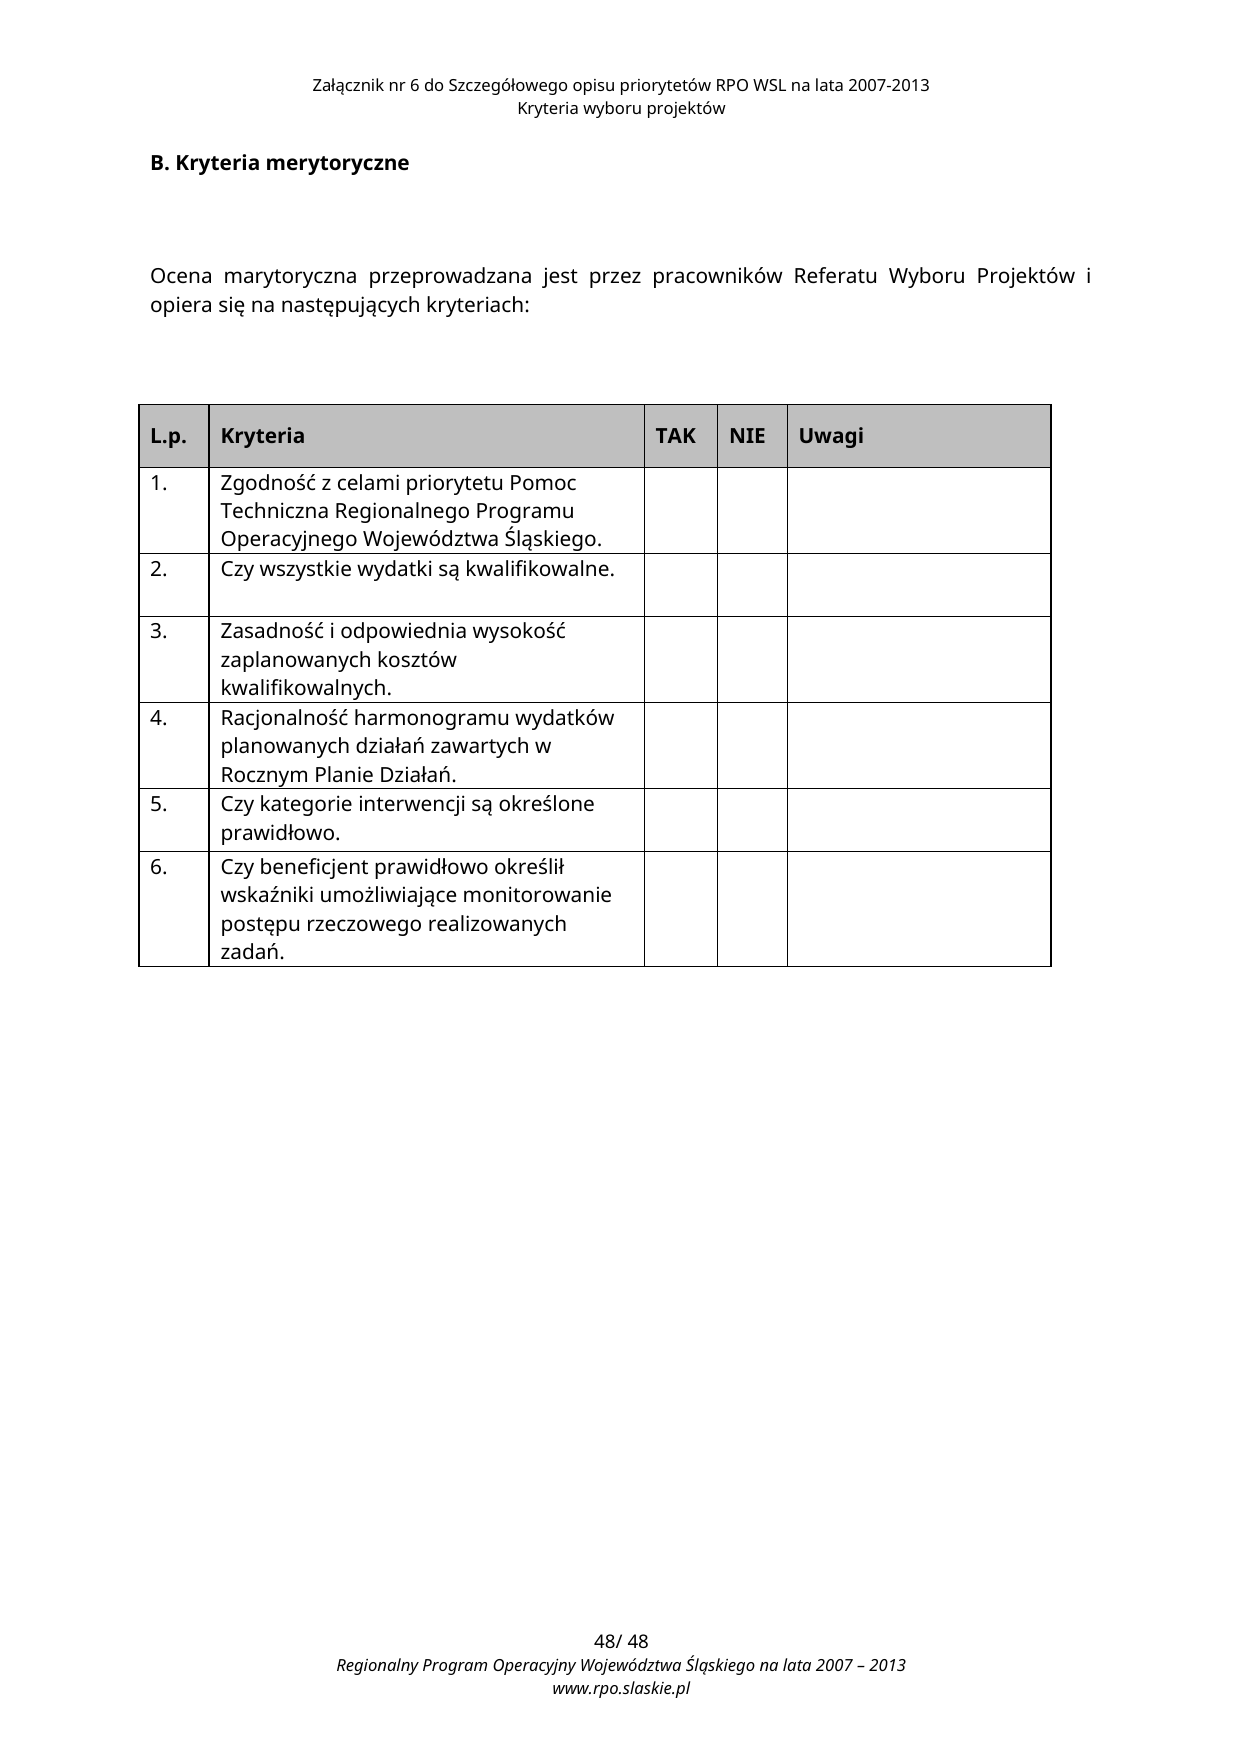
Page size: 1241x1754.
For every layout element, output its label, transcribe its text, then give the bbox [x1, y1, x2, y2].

table_header TAK [645, 405, 717, 467]
table_cell [718, 617, 787, 702]
table_cell [718, 468, 787, 553]
table_cell 4. [140, 703, 208, 788]
text B. Kryteria merytoryczne [150, 148, 1093, 176]
table_cell [718, 789, 787, 851]
table_cell [788, 468, 1050, 553]
table_cell Czy kategorie interwencji są określone prawidłowo. [210, 789, 644, 851]
table_cell [718, 852, 787, 966]
table_cell [645, 554, 717, 616]
table_cell 3. [140, 617, 208, 702]
table_header L.p. [140, 405, 208, 467]
table_cell Racjonalność harmonogramu wydatków planowanych działań zawartych w Rocznym Planie Działań. [210, 703, 644, 788]
table_cell [645, 468, 717, 553]
table_cell 6. [140, 852, 208, 966]
table_cell [645, 852, 717, 966]
table_cell 5. [140, 789, 208, 851]
table_cell [645, 789, 717, 851]
table_cell Czy wszystkie wydatki są kwalifikowalne. [210, 554, 644, 616]
table_cell [645, 703, 717, 788]
table_cell [788, 554, 1050, 616]
table_cell [645, 617, 717, 702]
table_header NIE [718, 405, 787, 467]
table_cell [788, 789, 1050, 851]
table_header Kryteria [210, 405, 644, 467]
table_cell 1. [140, 468, 208, 553]
table_cell Zasadność i odpowiednia wysokość zaplanowanych kosztów kwalifikowalnych. [210, 617, 644, 702]
table_cell Czy beneficjent prawidłowo określił wskaźniki umożliwiające monitorowanie postępu rzeczowego realizowanych zadań. [210, 852, 644, 966]
table_header Uwagi [788, 405, 1050, 467]
table_cell [788, 852, 1050, 966]
text Ocena marytoryczna przeprowadzana jest przez pracowników Referatu Wyboru Projektów i opiera się na następujących kryteriach: [150, 262, 1093, 318]
table_cell [788, 703, 1050, 788]
table_cell [788, 617, 1050, 702]
table_cell 2. [140, 554, 208, 616]
table_cell Zgodność z celami priorytetu Pomoc Techniczna Regionalnego Programu Operacyjnego Województwa Śląskiego. [210, 468, 644, 553]
table_cell [718, 554, 787, 616]
table_cell [718, 703, 787, 788]
